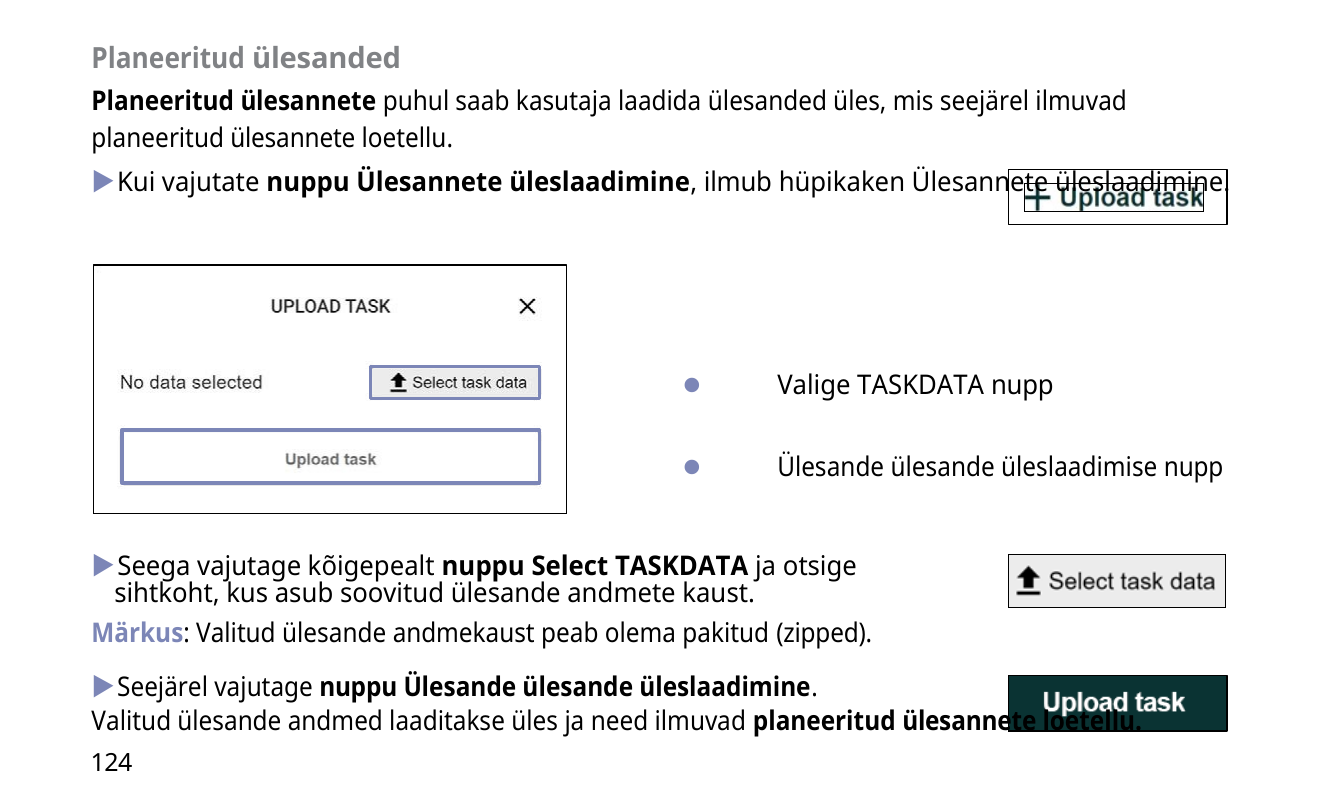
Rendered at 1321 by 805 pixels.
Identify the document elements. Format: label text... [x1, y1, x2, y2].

picture [94, 266, 566, 513]
text Valitud ülesande andmed laaditakse üles ja need ilmuvad planeeritud ülesannete loetellu. [91, 706, 1258, 736]
picture [1009, 555, 1225, 607]
list Ülesande ülesande üleslaadimise nupp [682, 448, 1258, 485]
text Märkus: Valitud ülesande andmekaust peab olema pakitud (zipped). [91, 614, 1258, 651]
subtitle Planeeritud ülesanded [91, 37, 1258, 77]
list Seega vajutage kõigepealt nuppu Select TASKDATA ja otsige sihtkoht, kus asub soovitud ülesande andmete kaust. [91, 552, 950, 610]
picture [1025, 200, 1203, 211]
text Planeeritud ülesannete puhul saab kasutaja laadida ülesanded üles, mis seejärel ilmuvad planeeritud ülesannete loetellu. [91, 82, 1258, 155]
list Seejärel vajutage nuppu Ülesande ülesande üleslaadimine. [91, 667, 1258, 704]
list Kui vajutate nuppu Ülesannete üleslaadimine, ilmub hüpikaken Ülesannete üleslaadimine. [91, 163, 1258, 200]
list Valige TASKDATA nupp [682, 366, 1258, 402]
